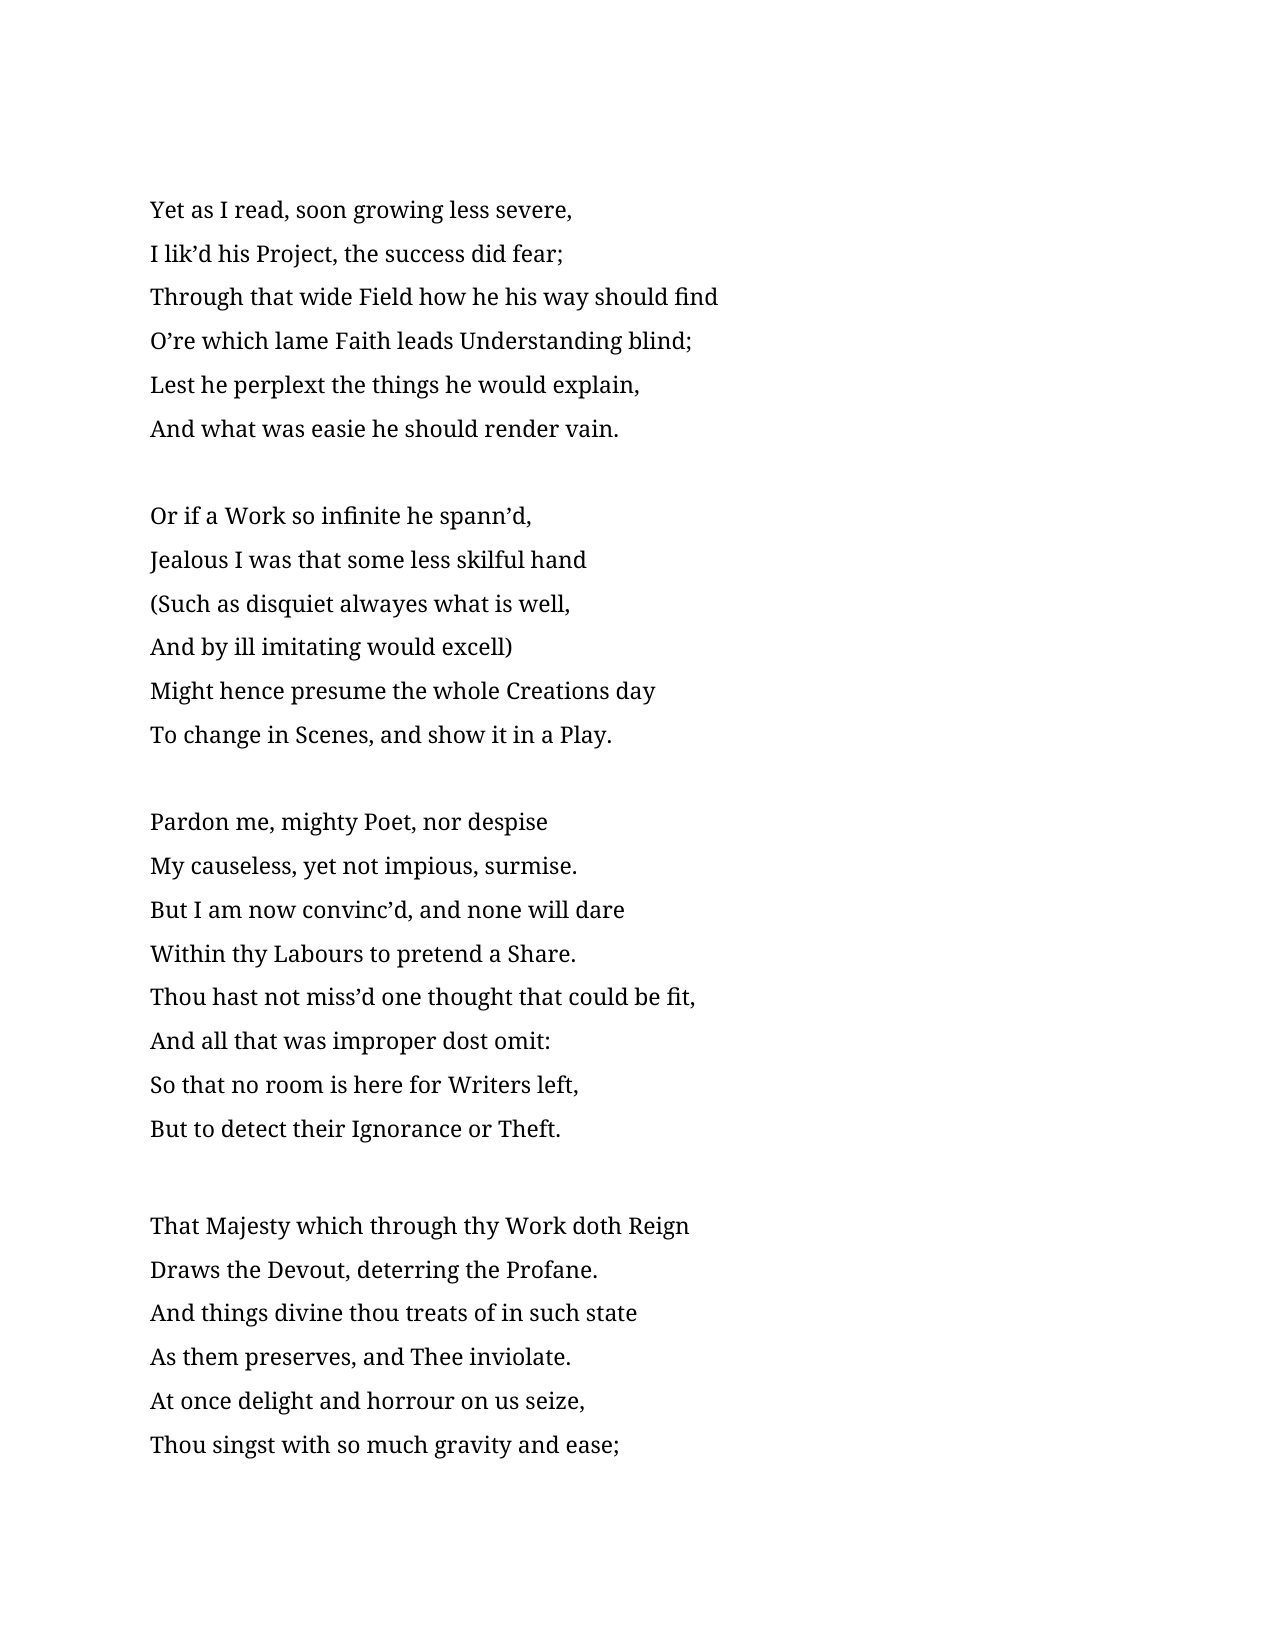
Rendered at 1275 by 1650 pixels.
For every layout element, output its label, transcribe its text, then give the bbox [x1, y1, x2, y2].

text Through that wide Field how he his way should find [150, 281, 1125, 312]
text Yet as I read, soon growing less severe, [150, 194, 1125, 225]
text That Majesty which through thy Work doth Reign [150, 1210, 1125, 1241]
text Pardon me, mighty Poet, nor despise [150, 806, 1125, 837]
text Lest he perplext the things he would explain, [150, 369, 1125, 400]
text To change in Scenes, and show it in a Play. [150, 719, 1125, 750]
text I lik’d his Project, the success did fear; [150, 237, 1125, 269]
text Or if a Work so infinite he spann’d, [150, 500, 1125, 531]
text And what was easie he should render vain. [150, 412, 1125, 444]
text Within thy Labours to pretend a Share. [150, 937, 1125, 969]
text At once delight and horrour on us seize, [150, 1385, 1125, 1416]
text Might hence presume the whole Creations day [150, 675, 1125, 706]
text And all that was improper dost omit: [150, 1025, 1125, 1056]
text But to detect their Ignorance or Theft. [150, 1112, 1125, 1144]
text Draws the Devout, deterring the Profane. [150, 1254, 1125, 1285]
text Thou singst with so much gravity and ease; [150, 1429, 1125, 1460]
text My causeless, yet not impious, surmise. [150, 850, 1125, 881]
text And things divine thou treats of in such state [150, 1297, 1125, 1329]
text O’re which lame Faith leads Understanding blind; [150, 325, 1125, 356]
text (Such as disquiet alwayes what is well, [150, 587, 1125, 619]
text Thou hast not miss’d one thought that could be fit, [150, 981, 1125, 1012]
text And by ill imitating would excell) [150, 631, 1125, 662]
text As them preserves, and Thee inviolate. [150, 1341, 1125, 1372]
text Jealous I was that some less skilful hand [150, 544, 1125, 575]
text But I am now convinc’d, and none will dare [150, 894, 1125, 925]
text So that no room is here for Writers left, [150, 1069, 1125, 1100]
